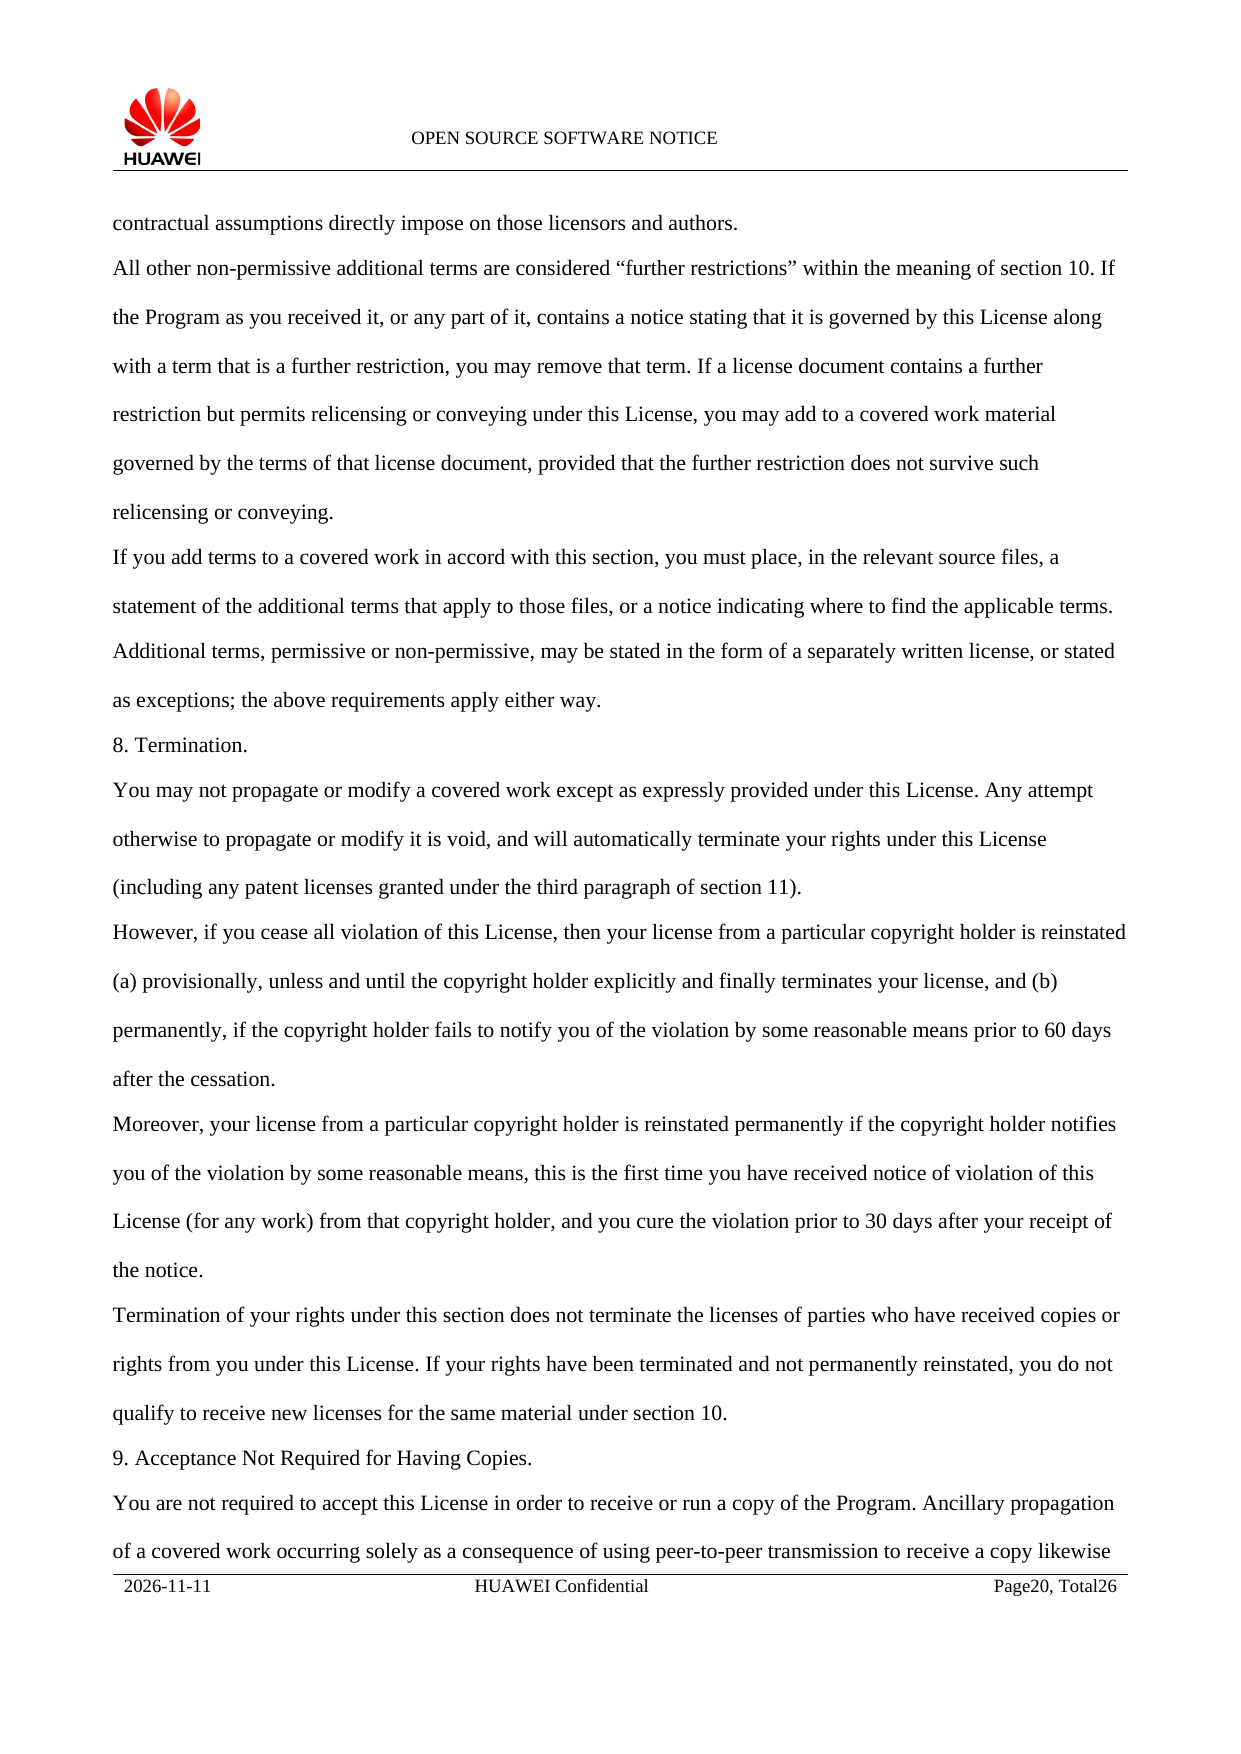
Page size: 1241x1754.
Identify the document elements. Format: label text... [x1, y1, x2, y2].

text Additional terms, permissive or non-permissive, may be stated in the form of a separately written license, or stated as exceptions; the above requirements apply either way. [112, 634, 1128, 715]
text 8. Termination. [112, 728, 1128, 761]
text However, if you cease all violation of this License, then your license from a particular copyright holder is reinstated (a) provisionally, unless and until the copyright holder explicitly and finally terminates your license, and (b) permanently, if the copyright holder fails to notify you of the violation by some reasonable means prior to 60 days after the cessation. [112, 916, 1128, 1094]
text Moreover, your license from a particular copyright holder is reinstated permanently if the copyright holder notifies you of the violation by some reasonable means, this is the first time you have received notice of violation of this License (for any work) from that copyright holder, and you cure the violation prior to 30 days after your receipt of the notice. [112, 1107, 1128, 1286]
text 9. Acceptance Not Required for Having Copies. [112, 1441, 1128, 1473]
text Termination of your rights under this section does not terminate the licenses of parties who have received copies or rights from you under this License. If your rights have been terminated and not permanently reinstated, you do not qualify to receive new licenses for the same material under section 10. [112, 1298, 1128, 1428]
text You may not propagate or modify a covered work except as expressly provided under this License. Any attempt otherwise to propagate or modify it is void, and will automatically terminate your rights under this License (including any patent licenses granted under the third paragraph of section 11). [112, 773, 1128, 903]
text All other non-permissive additional terms are considered “further restrictions” within the meaning of section 10. If the Program as you received it, or any part of it, contains a notice stating that it is governed by this License along with a term that is a further restriction, you may remove that term. If a license document contains a further restriction but permits relicensing or conveying under this License, you may add to a covered work material governed by the terms of that license document, provided that the further restriction does not survive such relicensing or conveying. [112, 251, 1128, 528]
picture [124, 88, 201, 165]
text If you add terms to a covered work in accord with this section, you must place, in the relevant source files, a statement of the additional terms that apply to those files, or a notice indicating where to find the applicable terms. [112, 540, 1128, 622]
